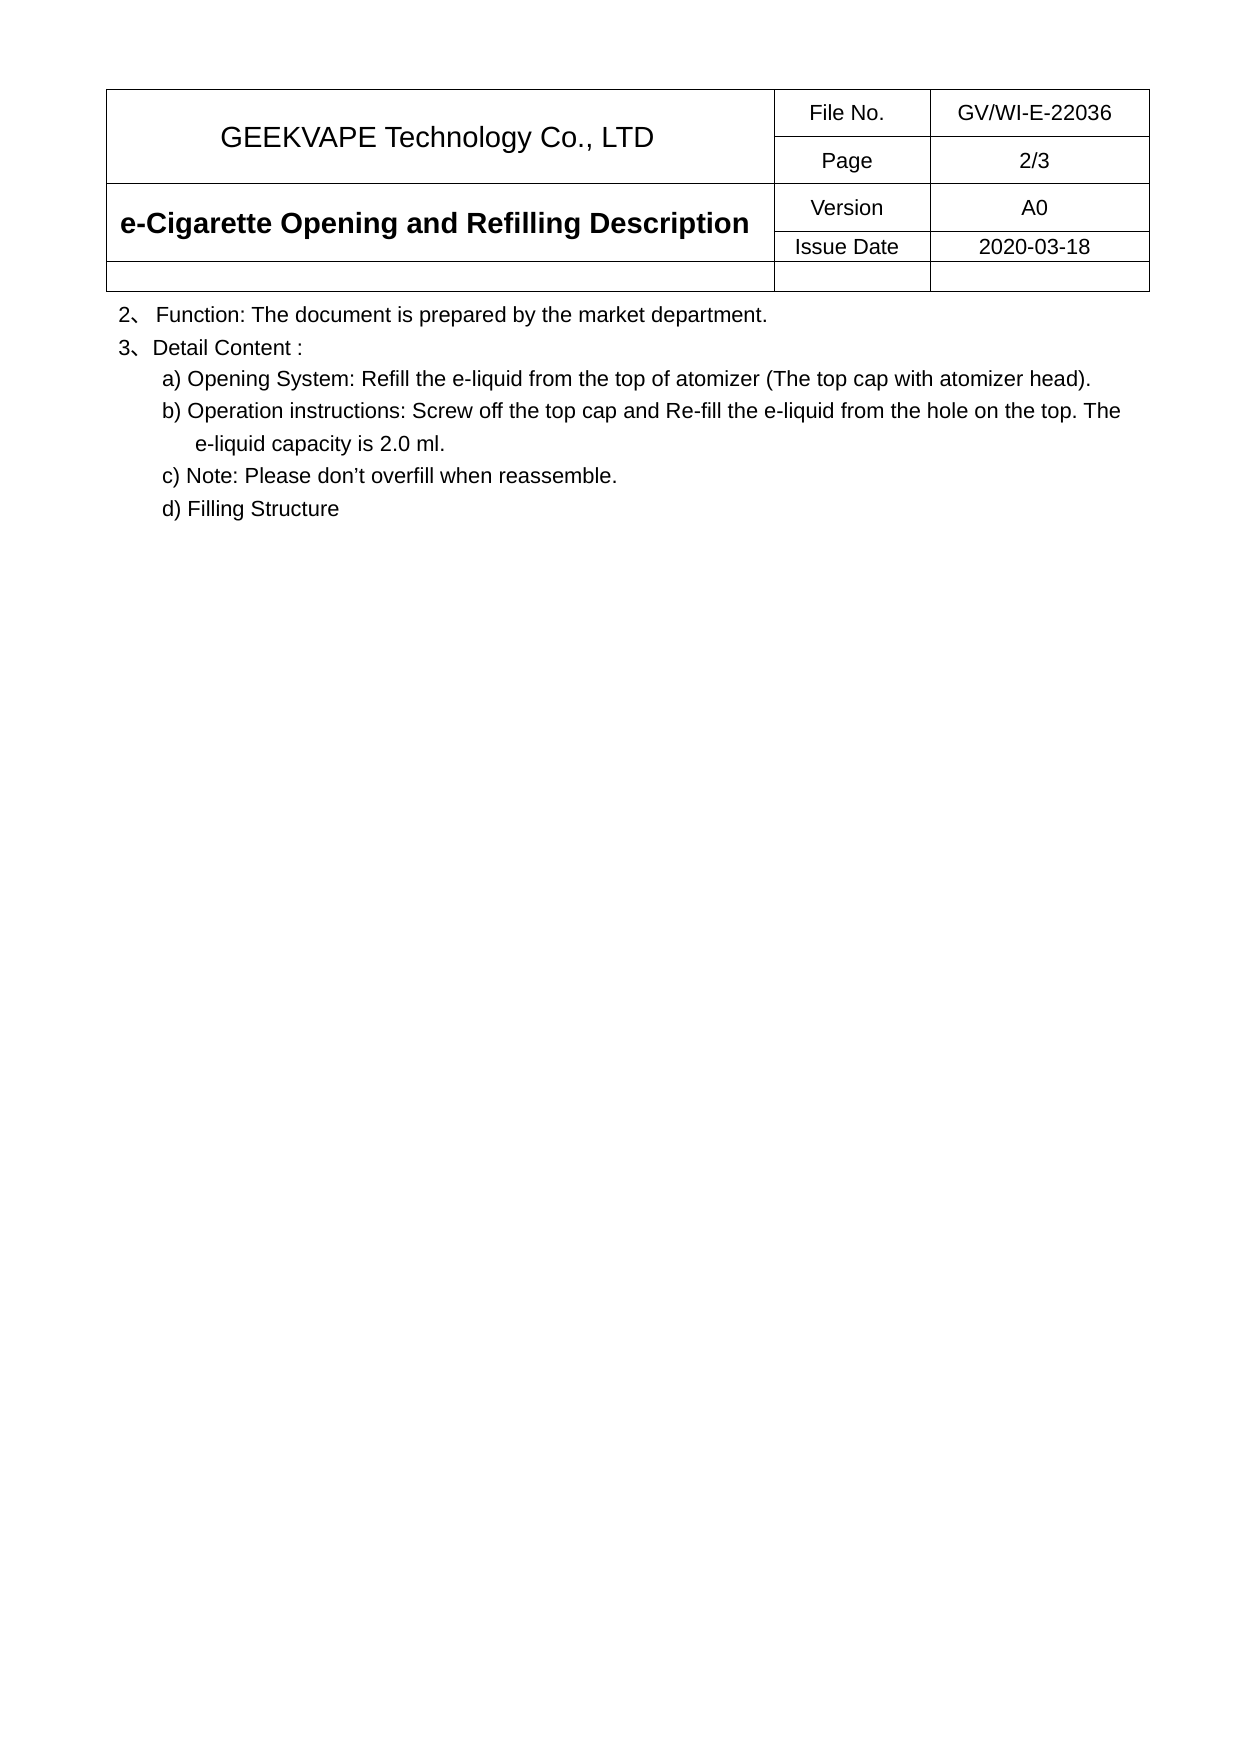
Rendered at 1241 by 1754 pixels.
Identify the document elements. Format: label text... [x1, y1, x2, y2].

text 3、Detail Content : [118, 329, 1123, 362]
text a) Opening System: Refill the e-liquid from the top of atomizer (The top cap with atomizer head). [118, 362, 1123, 394]
text b) Operation instructions: Screw off the top cap and Re-fill the e-liquid from the hole on the top. The e-liquid capacity is 2.0 ml. [162, 394, 1123, 459]
list Function: The document is prepared by the market department. [118, 297, 1123, 329]
text d) Filling Structure [118, 492, 1123, 524]
text c) Note: Please don’t overfill when reassemble. [118, 459, 1123, 492]
